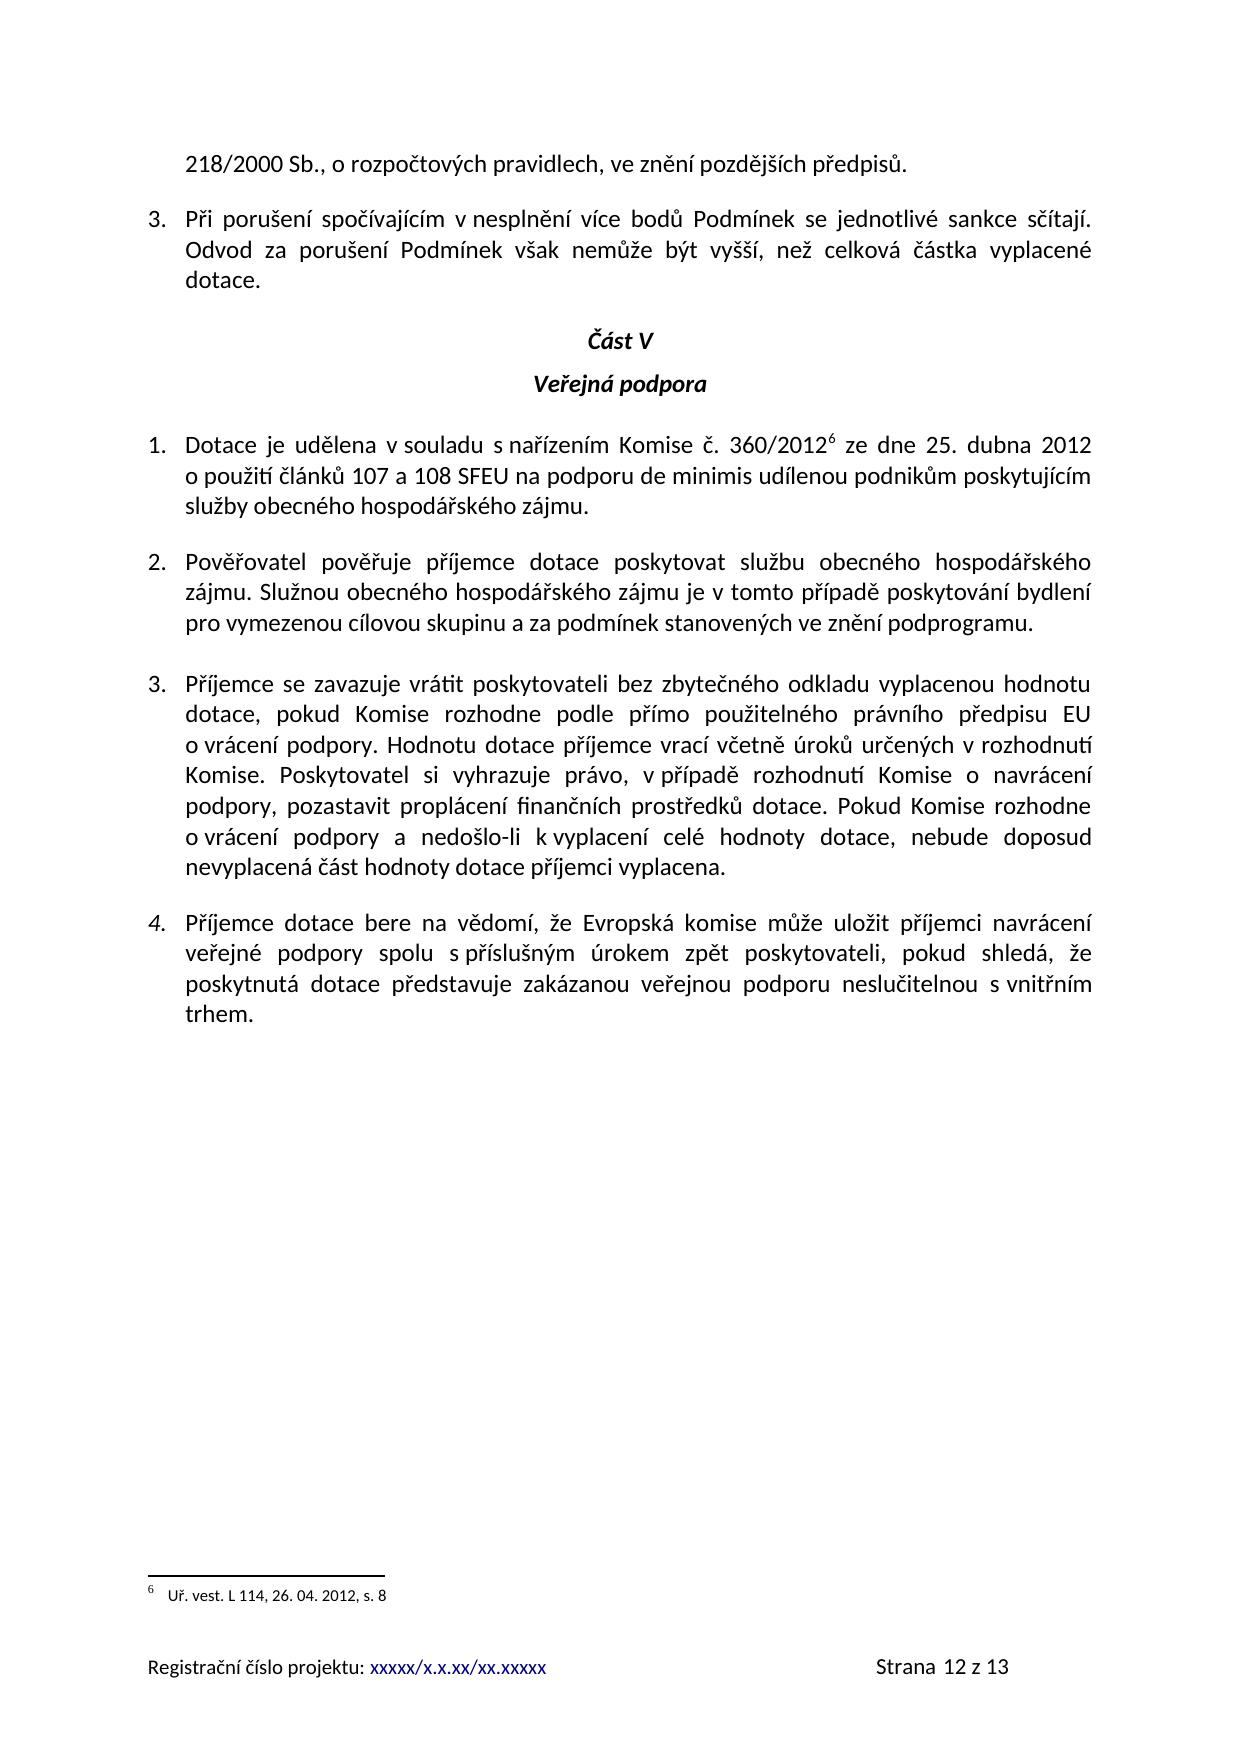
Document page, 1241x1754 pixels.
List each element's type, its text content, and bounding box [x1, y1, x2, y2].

text Část V [148, 325, 1092, 356]
list Při porušení spočívajícím v nesplnění více bodů Podmínek se jednotlivé sankce sčítají. Odvod za porušení Podmínek však nemůže být vyšší, než celková částka vyplacené dotace. [148, 203, 1092, 295]
list Příjemce dotace bere na vědomí, že Evropská komise může uložit příjemci navrácení veřejné podpory spolu s příslušným úrokem zpět poskytovateli, pokud shledá, že poskytnutá dotace představuje zakázanou veřejnou podporu neslučitelnou s vnitřním trhem. [148, 907, 1092, 1029]
text Veřejná podpora [148, 368, 1092, 399]
list Pověřovatel pověřuje příjemce dotace poskytovat službu obecného hospodářského zájmu. Služnou obecného hospodářského zájmu je v tomto případě poskytování bydlení pro vymezenou cílovou skupinu a za podmínek stanovených ve znění podprogramu. [148, 546, 1092, 637]
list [148, 148, 1092, 178]
list Dotace je udělena v souladu s nařízením Komise č. 360/2012 ze dne 25. dubna 2012 o použití článků 107 a 108 SFEU na podporu de minimis udílenou podnikům poskytujícím služby obecného hospodářského zájmu. [148, 429, 1092, 521]
list Příjemce se zavazuje vrátit poskytovateli bez zbytečného odkladu vyplacenou hodnotu dotace, pokud Komise rozhodne podle přímo použitelného právního předpisu EU o vrácení podpory. Hodnotu dotace příjemce vrací včetně úroků určených v rozhodnutí Komise. Poskytovatel si vyhrazuje právo, v případě rozhodnutí Komise o navrácení podpory, pozastavit proplácení finančních prostředků dotace. Pokud Komise rozhodne o vrácení podpory a nedošlo-li k vyplacení celé hodnoty dotace, nebude doposud nevyplacená část hodnoty dotace příjemci vyplacena. [148, 668, 1092, 882]
